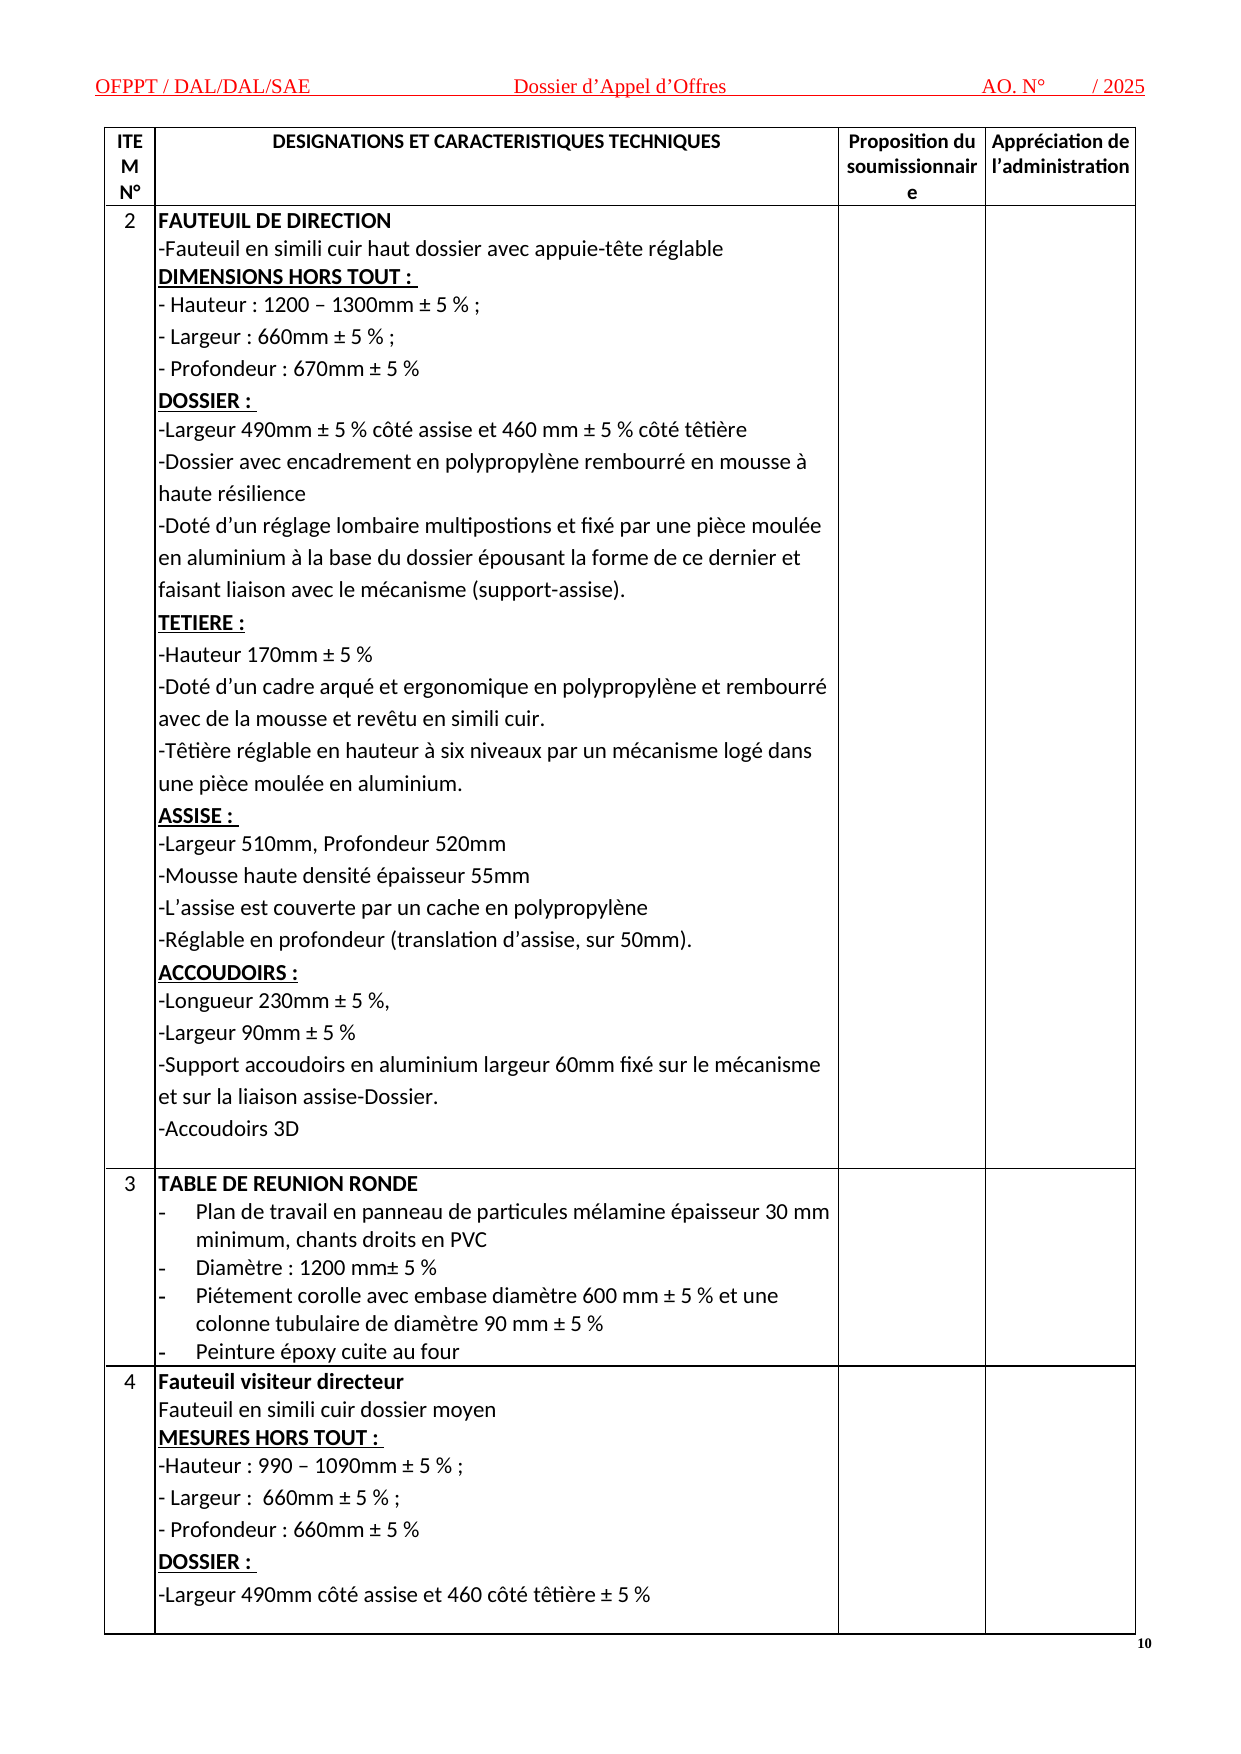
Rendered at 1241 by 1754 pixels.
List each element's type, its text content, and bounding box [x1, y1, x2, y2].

table_cell [839, 1367, 985, 1633]
table_cell 3 [105, 1169, 154, 1365]
table_cell TABLE DE REUNION RONDE Plan de travail en panneau de particules mélamine épaisseur 30 mm minimum, chants droits en PVC Diamètre : 1200 mm± 5 % Piétement corolle avec embase diamètre 600 mm ± 5 % et une colonne tubulaire de diamètre 90 mm ± 5 % Peinture époxy cuite au four [156, 1169, 838, 1365]
table_cell [986, 1169, 1135, 1365]
table_cell [839, 206, 985, 1168]
table_cell [839, 1169, 985, 1365]
table_cell [986, 206, 1135, 1168]
table_cell [986, 1367, 1135, 1633]
table_cell 4 [105, 1366, 154, 1633]
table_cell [156, 1367, 838, 1633]
table_header ITEM N° [105, 128, 154, 204]
table_header Appréciation de l’administration [986, 128, 1135, 204]
table_cell 2 [105, 206, 154, 1168]
table_header Proposition du soumissionnaire [839, 128, 985, 204]
table_cell FAUTEUIL DE DIRECTION -Fauteuil en simili cuir haut dossier avec appuie-tête réglable DIMENSIONS HORS TOUT : - Hauteur : 1200 – 1300mm ± 5 % ; - Largeur : 660mm ± 5 % ; - Profondeur : 670mm ± 5 % DOSSIER : -Largeur 490mm ± 5 % côté assise et 460 mm ± 5 % côté têtière -Dossier avec encadrement en polypropylène rembourré en mousse à haute résilience -Doté d’un réglage lombaire multipostions et fixé par une pièce moulée en aluminium à la base du dossier épousant la forme de ce dernier et faisant liaison avec le mécanisme (support-assise). TETIERE : -Hauteur 170mm ± 5 % -Doté d’un cadre arqué et ergonomique en polypropylène et rembourré avec de la mousse et revêtu en simili cuir. -Têtière réglable en hauteur à six niveaux par un mécanisme logé dans une pièce moulée en aluminium. ASSISE : -Largeur 510mm, Profondeur 520mm -Mousse haute densité épaisseur 55mm -L’assise est couverte par un cache en polypropylène -Réglable en profondeur (translation d’assise, sur 50mm). ACCOUDOIRS : -Longueur 230mm ± 5 %, -Largeur 90mm ± 5 % -Support accoudoirs en aluminium largeur 60mm fixé sur le mécanisme et sur la liaison assise-Dossier. -Accoudoirs 3D [156, 206, 838, 1168]
table_header DESIGNATIONS ET CARACTERISTIQUES TECHNIQUES [156, 128, 838, 204]
